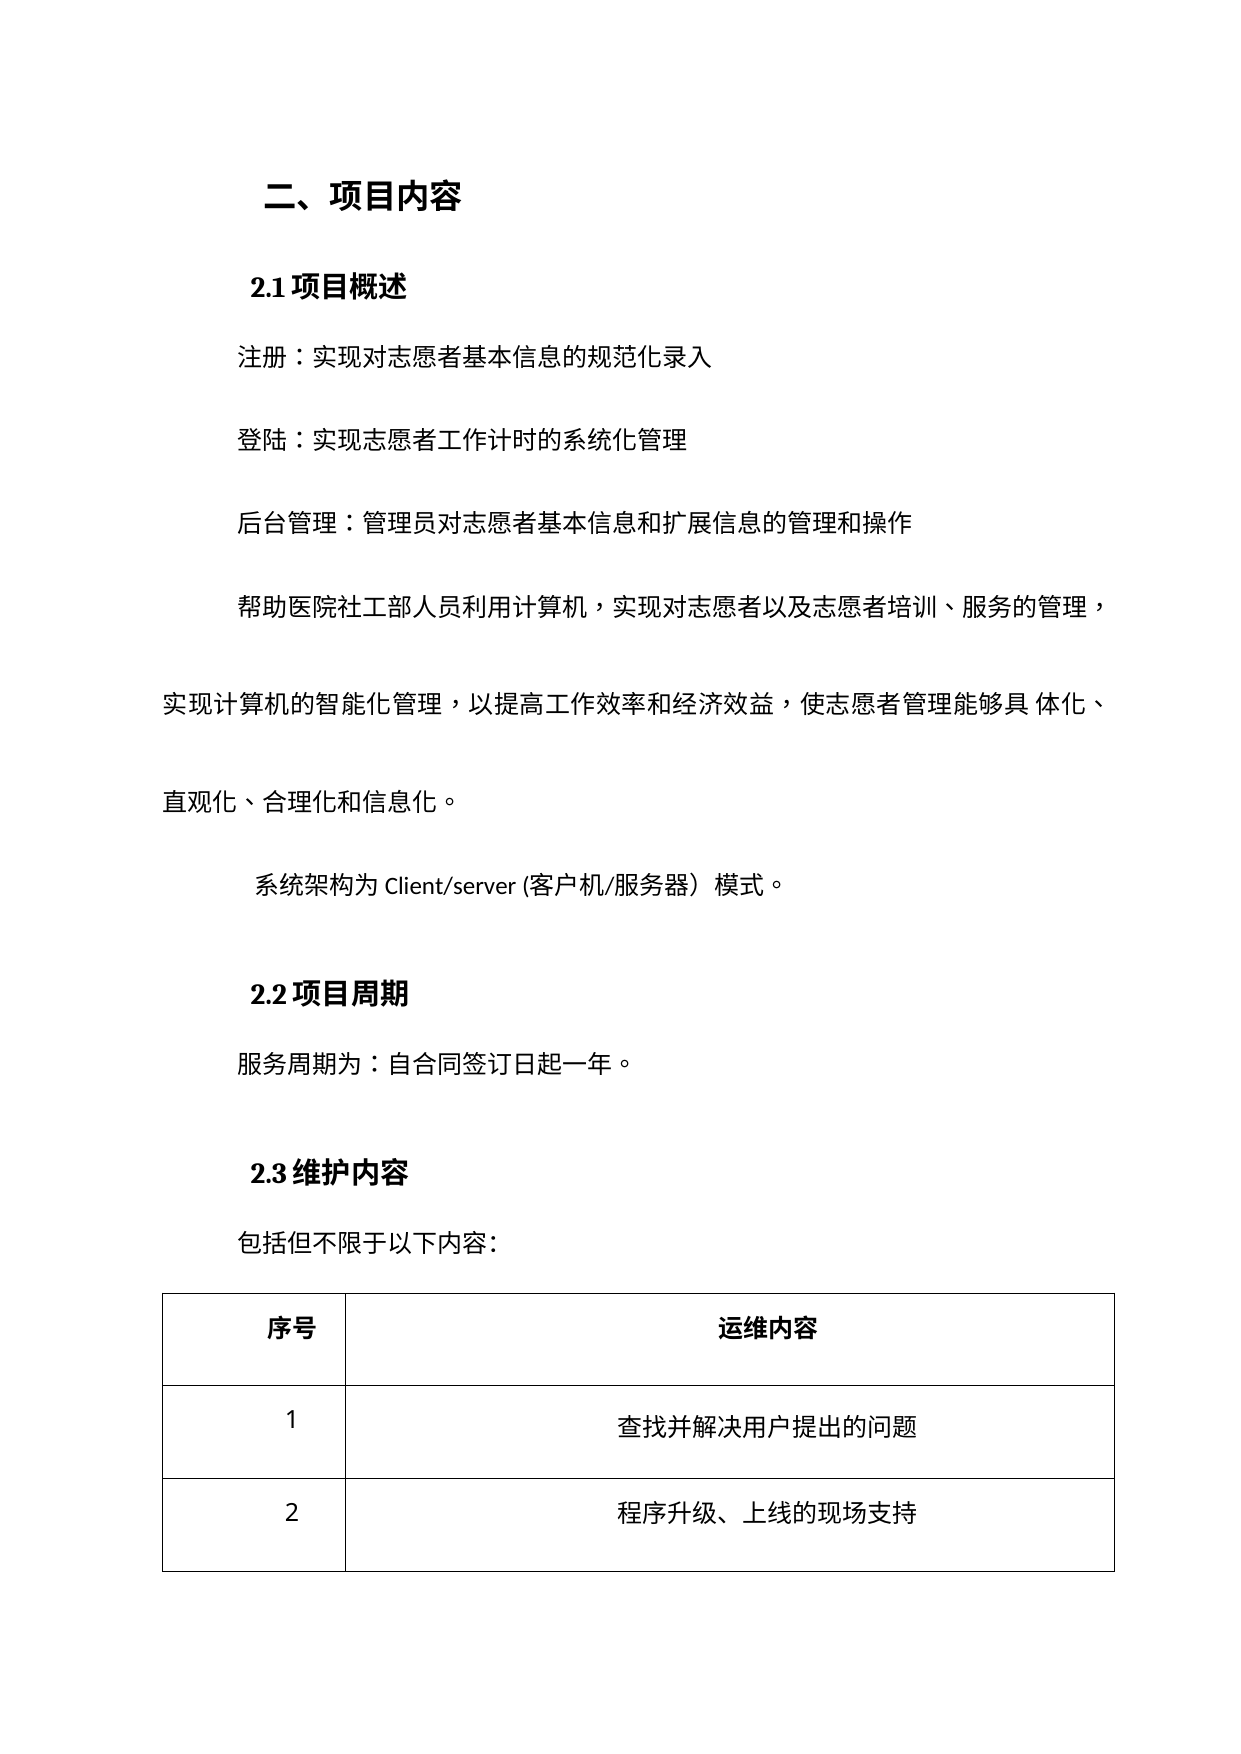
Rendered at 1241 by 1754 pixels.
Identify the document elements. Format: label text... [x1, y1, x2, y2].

text 服务周期为：自合同签订日起一年。 [162, 1030, 1113, 1095]
table_cell 程序升级、上线的现场支持 [346, 1479, 1114, 1571]
table_cell 1 [163, 1386, 345, 1478]
table_cell 查找并解决用户提出的问题 [346, 1386, 1114, 1478]
text 系统架构为Client/server (客户机/服务器）模式。 [162, 851, 1113, 916]
subtitle 2.2项目周期 [162, 959, 1113, 1024]
subtitle 2.3维护内容 [162, 1138, 1113, 1203]
table_header 运维内容 [346, 1294, 1114, 1385]
text 注册：实现对志愿者基本信息的规范化录入 [162, 323, 1113, 388]
subtitle 2.1项目概述 [162, 252, 1113, 317]
text 包括但不限于以下内容： [162, 1209, 1113, 1274]
table_cell 2 [163, 1479, 345, 1571]
subtitle 项目内容 [162, 162, 1113, 227]
text 帮助医院社工部人员利用计算机，实现对志愿者以及志愿者培训、服务的管理， 实现计算机的智能化管理，以提高工作效率和经济效益，使志愿者管理能够具 体化、直观化、合理化和信息化。 [162, 573, 1113, 833]
text 登陆：实现志愿者工作计时的系统化管理 [162, 406, 1113, 471]
table_header 序号 [163, 1294, 345, 1385]
text 后台管理：管理员对志愿者基本信息和扩展信息的管理和操作 [162, 489, 1113, 554]
